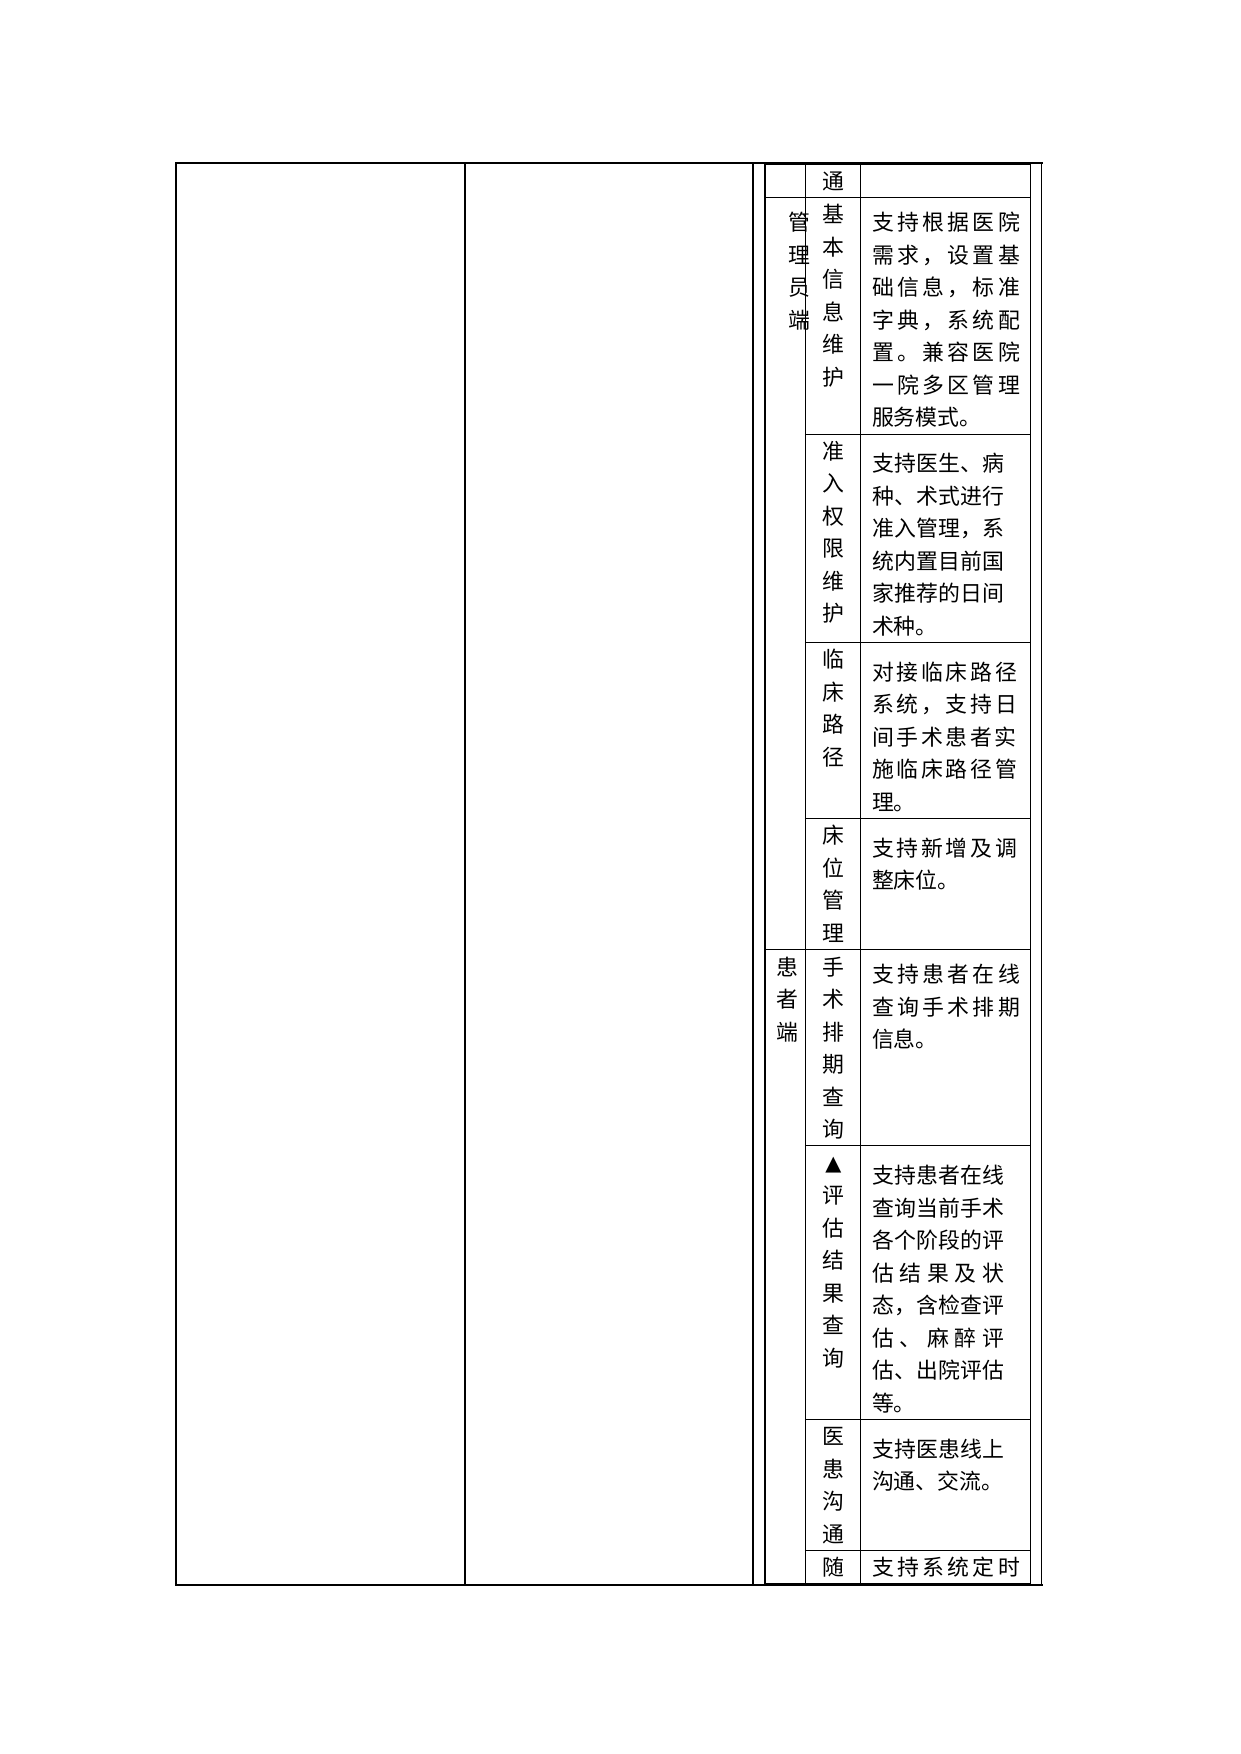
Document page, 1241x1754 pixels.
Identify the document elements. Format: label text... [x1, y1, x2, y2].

table_cell 1 [177, 164, 464, 1584]
table_cell [806, 950, 860, 1145]
table_cell [806, 819, 860, 949]
table_cell [806, 1420, 860, 1550]
table_cell [806, 1551, 860, 1583]
table_cell [861, 1146, 1030, 1419]
table_cell [806, 165, 860, 197]
table_cell [766, 950, 805, 1583]
table_cell [806, 643, 860, 818]
table_cell [861, 819, 1030, 949]
table_cell [861, 165, 1030, 197]
table_cell [861, 198, 1030, 434]
table_cell [861, 435, 1030, 642]
table_cell [766, 165, 805, 197]
table_cell [766, 198, 805, 949]
table_cell [861, 643, 1030, 818]
table_cell [1031, 164, 1041, 1584]
table_cell [754, 164, 764, 1584]
table_cell [861, 950, 1030, 1145]
table_cell [861, 1420, 1030, 1550]
table_cell [806, 435, 860, 642]
table_cell [806, 1146, 860, 1419]
table_cell [466, 164, 752, 1584]
table_cell [861, 1551, 1030, 1583]
table_cell [806, 198, 860, 434]
